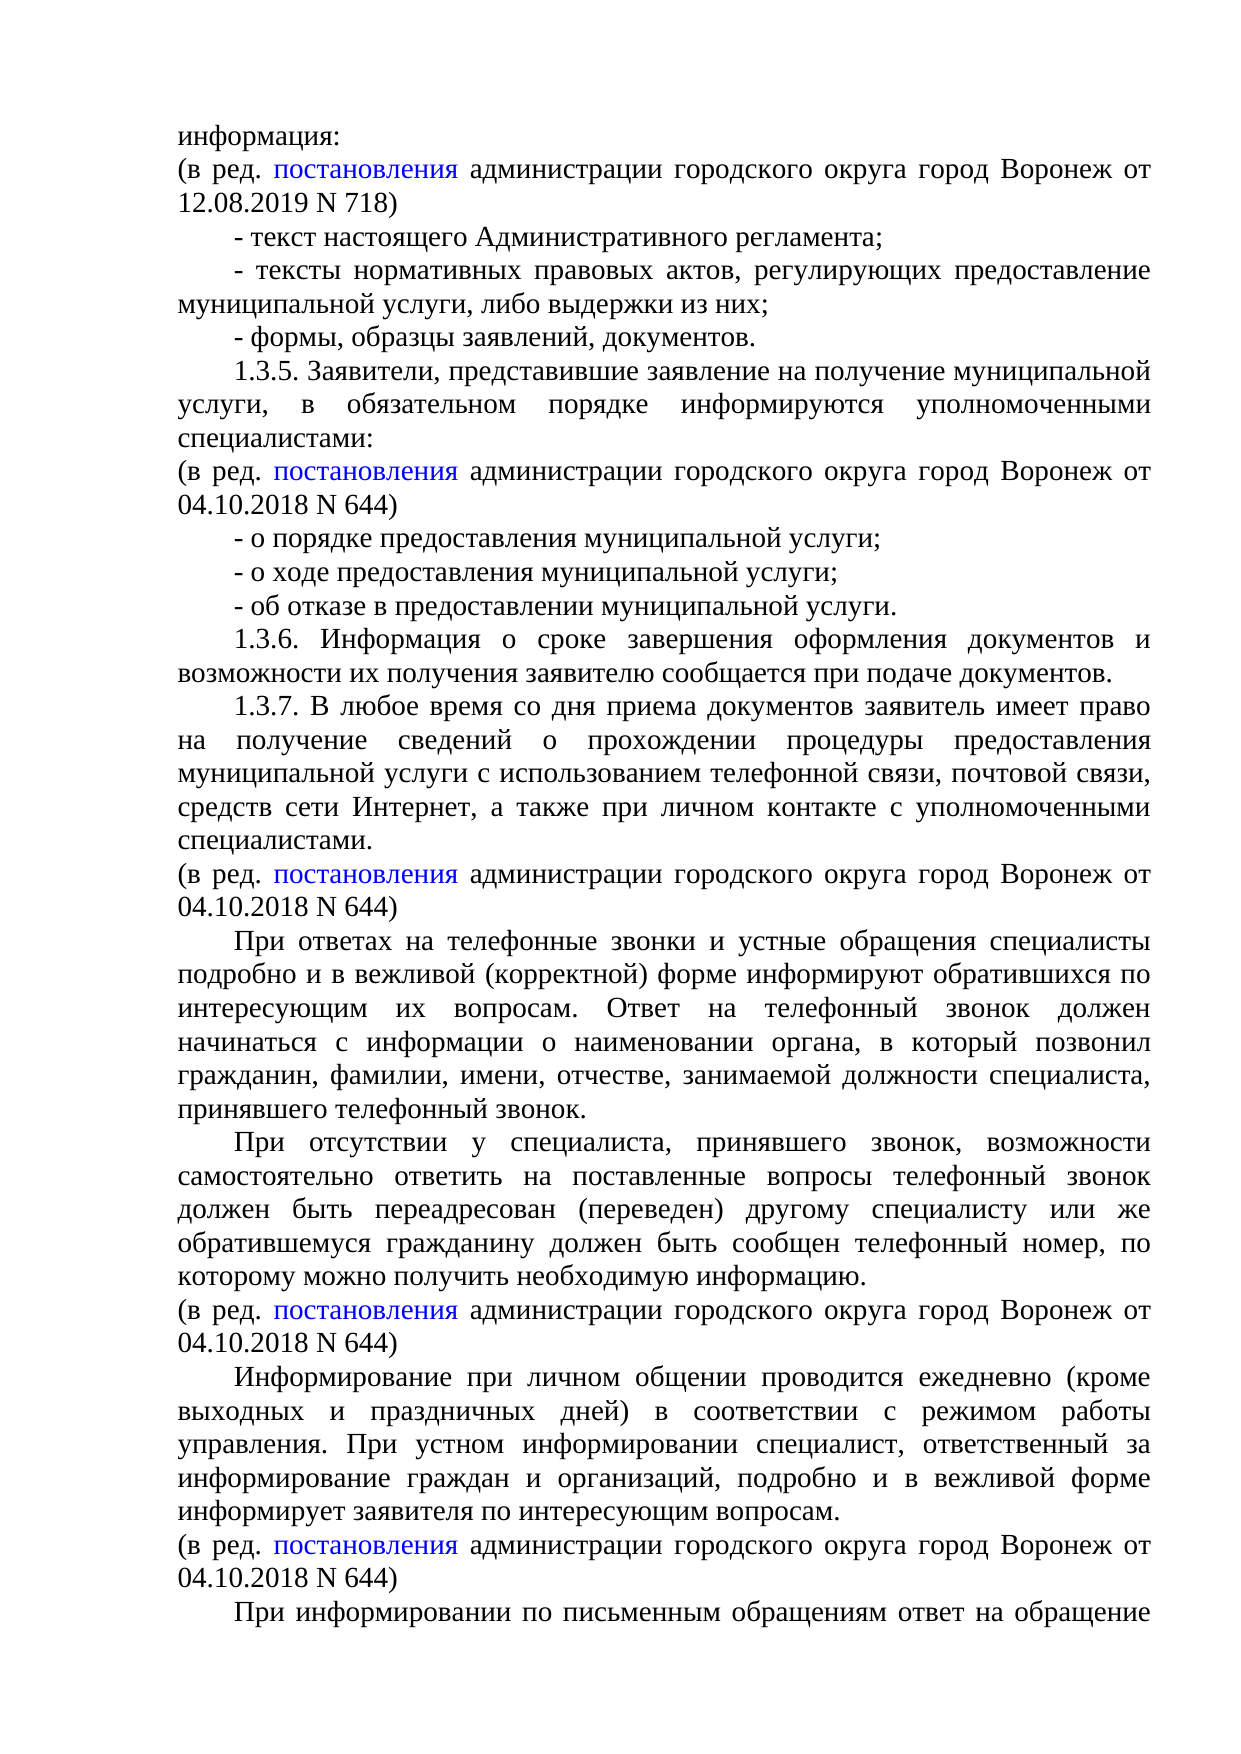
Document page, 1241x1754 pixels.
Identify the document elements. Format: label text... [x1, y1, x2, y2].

text При ответах на телефонные звонки и устные обращения специалисты подробно и в вежливой (корректной) форме информируют обратившихся по интересующим их вопросам. Ответ на телефонный звонок должен начинаться с информации о наименовании органа, в который позвонил гражданин, фамилии, имени, отчестве, занимаемой должности специалиста, принявшего телефонный звонок. [177, 923, 1152, 1124]
text - формы, образцы заявлений, документов. [177, 319, 1152, 353]
text При отсутствии у специалиста, принявшего звонок, возможности самостоятельно ответить на поставленные вопросы телефонный звонок должен быть переадресован (переведен) другому специалисту или же обратившемуся гражданину должен быть сообщен телефонный номер, по которому можно получить необходимую информацию. [177, 1124, 1152, 1292]
text (в ред. постановления администрации городского округа город Воронеж от 04.10.2018 N 644) [177, 1527, 1152, 1594]
text - об отказе в предоставлении муниципальной услуги. [177, 588, 1152, 621]
text - о ходе предоставления муниципальной услуги; [177, 554, 1152, 588]
text (в ред. постановления администрации городского округа город Воронеж от 04.10.2018 N 644) [177, 1292, 1152, 1359]
text 1.3.6. Информация о сроке завершения оформления документов и возможности их получения заявителю сообщается при подаче документов. [177, 621, 1152, 688]
text 1.3.5. Заявители, представившие заявление на получение муниципальной услуги, в обязательном порядке информируются уполномоченными специалистами: [177, 353, 1152, 453]
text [177, 1594, 1152, 1627]
text 1.3.7. В любое время со дня приема документов заявитель имеет право на получение сведений о прохождении процедуры предоставления муниципальной услуги с использованием телефонной связи, почтовой связи, средств сети Интернет, а также при личном контакте с уполномоченными специалистами. [177, 688, 1152, 856]
text (в ред. постановления администрации городского округа город Воронеж от 04.10.2018 N 644) [177, 856, 1152, 923]
text - текст настоящего Административного регламента; [177, 219, 1152, 252]
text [177, 118, 1152, 152]
text (в ред. постановления администрации городского округа город Воронеж от 04.10.2018 N 644) [177, 453, 1152, 521]
text (в ред. постановления администрации городского округа город Воронеж от 12.08.2019 N 718) [177, 152, 1152, 219]
text - тексты нормативных правовых актов, регулирующих предоставление муниципальной услуги, либо выдержки из них; [177, 252, 1152, 319]
text Информирование при личном общении проводится ежедневно (кроме выходных и праздничных дней) в соответствии с режимом работы управления. При устном информировании специалист, ответственный за информирование граждан и организаций, подробно и в вежливой форме информирует заявителя по интересующим вопросам. [177, 1359, 1152, 1527]
text - о порядке предоставления муниципальной услуги; [177, 521, 1152, 554]
